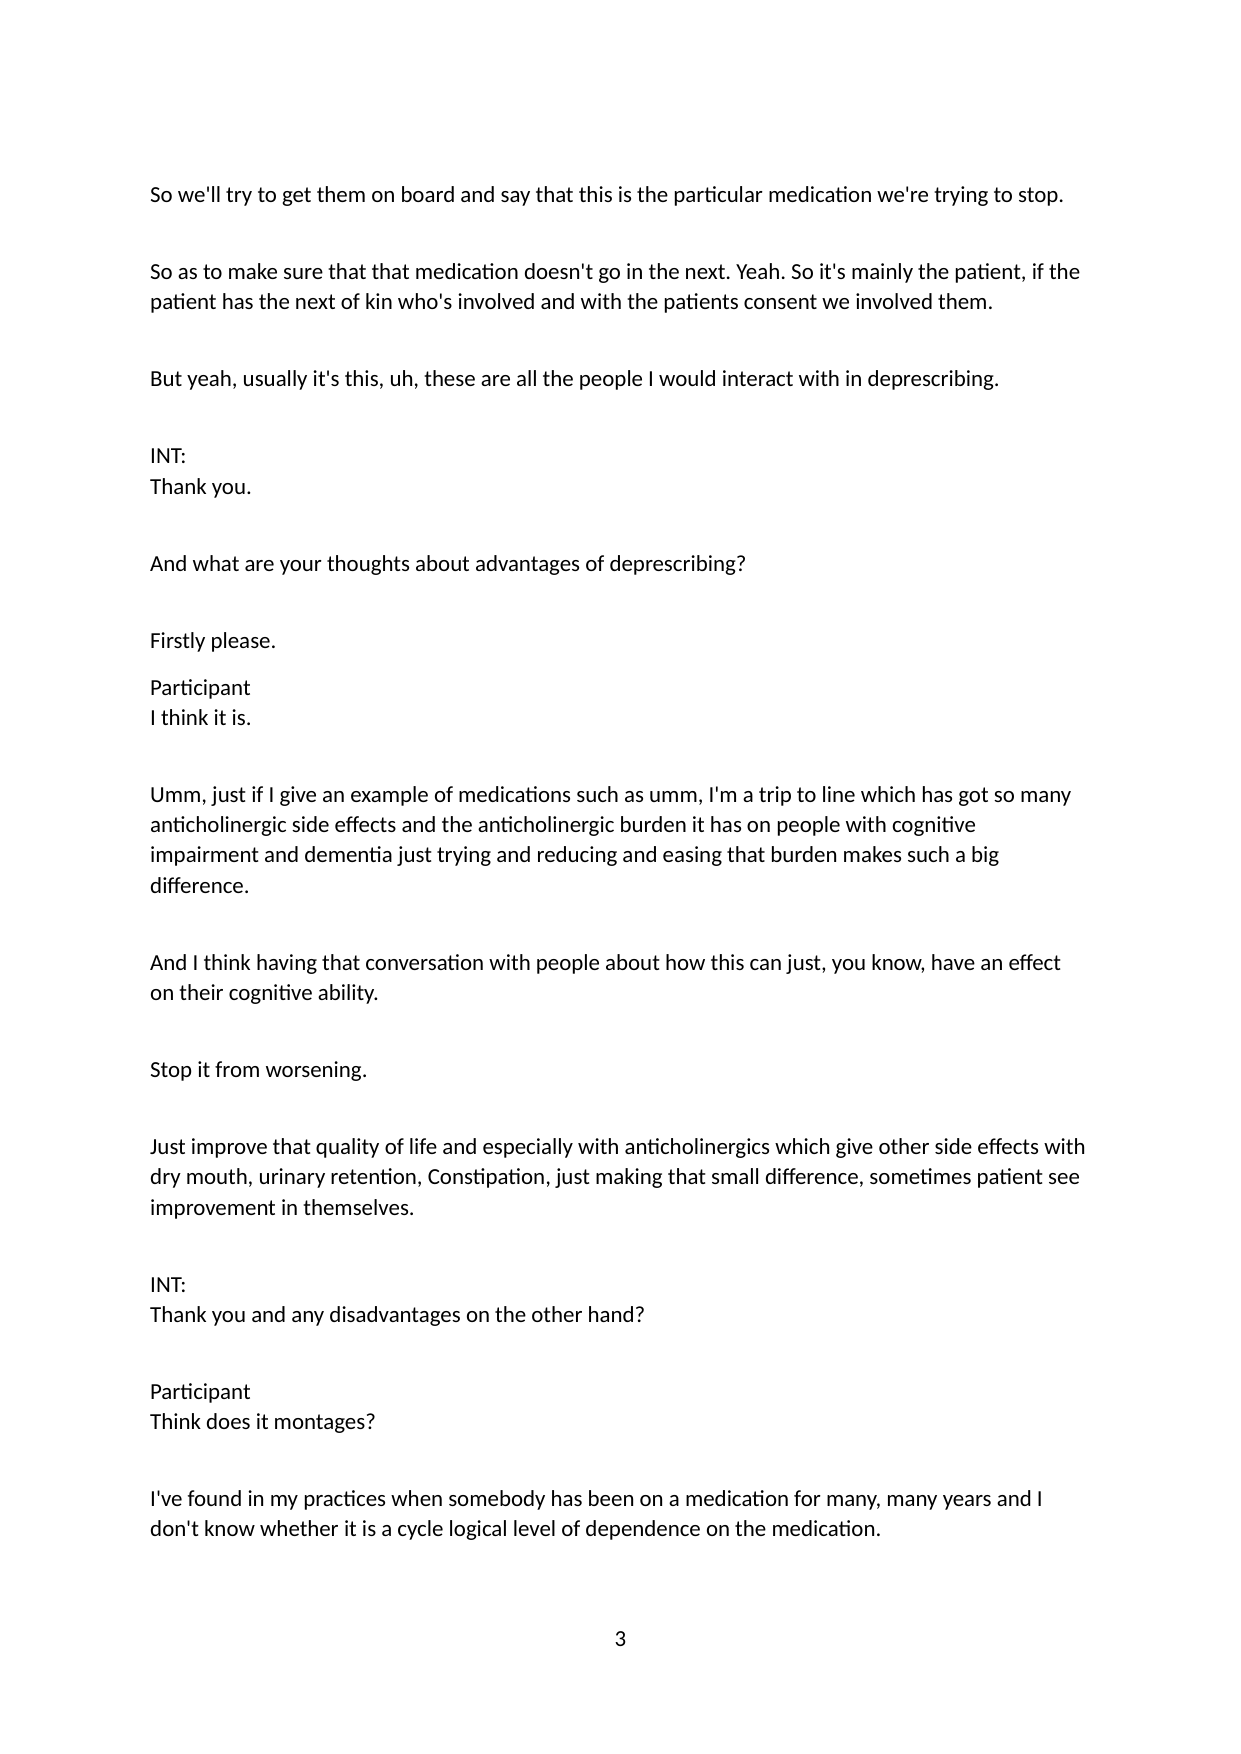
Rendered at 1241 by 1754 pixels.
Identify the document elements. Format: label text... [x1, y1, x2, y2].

text INT: Thank you. [150, 411, 1090, 500]
text Firstly please. [150, 596, 1090, 654]
text So we'll try to get them on board and say that this is the particular medication we're trying to stop. [150, 150, 1090, 208]
text INT: Thank you and any disadvantages on the other hand? [150, 1239, 1090, 1328]
text Participant Think does it montages? [150, 1347, 1090, 1435]
text Umm, just if I give an example of medications such as umm, I'm a trip to line which has got so many anticholinergic side effects and the anticholinergic burden it has on people with cognitive impairment and dementia just trying and reducing and easing that burden makes such a big difference. [150, 750, 1090, 899]
text Stop it from worsening. [150, 1025, 1090, 1083]
text But yeah, usually it's this, uh, these are all the people I would interact with in deprescribing. [150, 334, 1090, 393]
text I've found in my practices when somebody has been on a medication for many, many years and I don't know whether it is a cycle logical level of dependence on the medication. [150, 1454, 1090, 1543]
text And I think having that conversation with people about how this can just, you know, have an effect on their cognitive ability. [150, 918, 1090, 1006]
text So as to make sure that that medication doesn't go in the next. Yeah. So it's mainly the patient, if the patient has the next of kin who's involved and with the patients consent we involved them. [150, 227, 1090, 316]
text And what are your thoughts about advantages of deprescribing? [150, 519, 1090, 577]
text Participant I think it is. [150, 673, 1090, 731]
text Just improve that quality of life and especially with anticholinergics which give other side effects with dry mouth, urinary retention, Constipation, just making that small difference, sometimes patient see improvement in themselves. [150, 1102, 1090, 1221]
